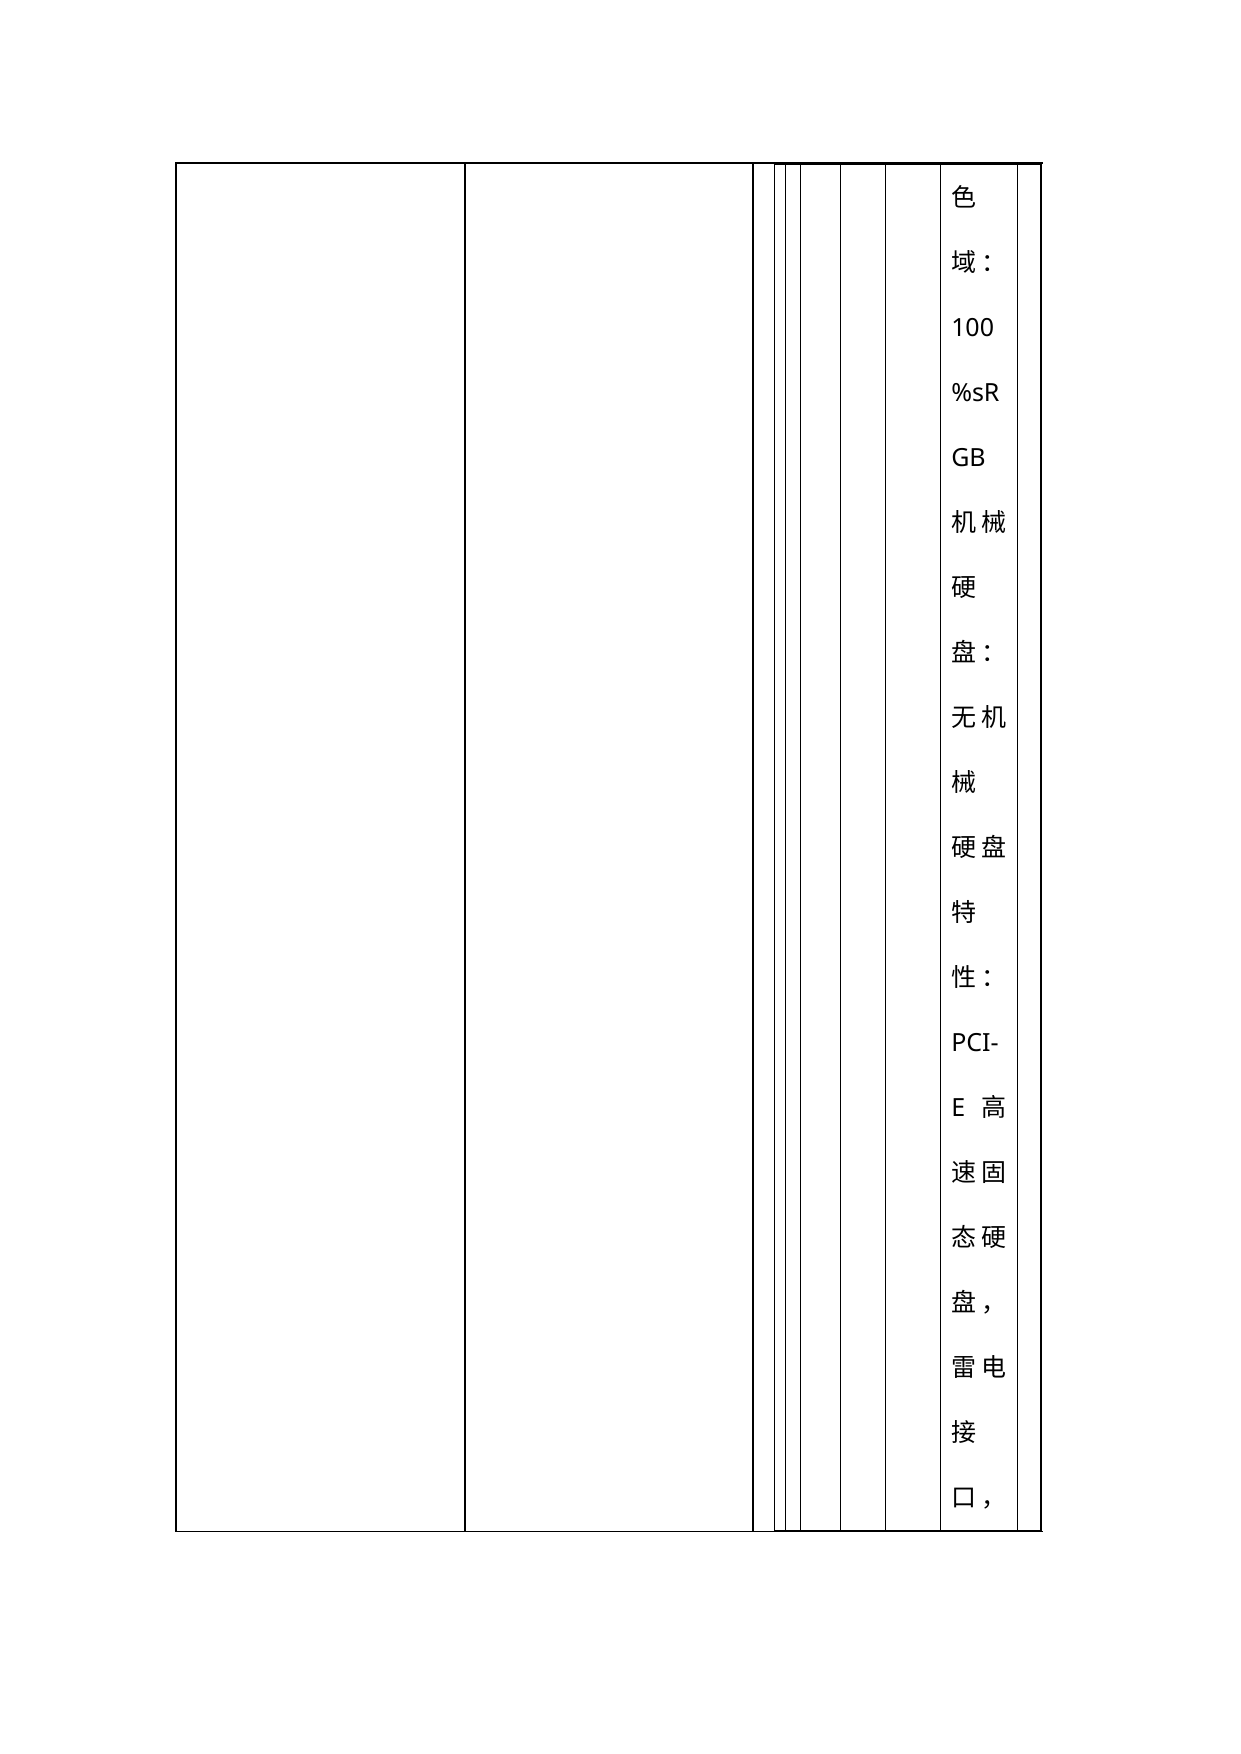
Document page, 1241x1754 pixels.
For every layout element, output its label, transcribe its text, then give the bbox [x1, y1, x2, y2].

table_cell [801, 165, 840, 1530]
table_cell 1 [466, 164, 752, 1531]
table_cell [786, 165, 800, 1530]
table_cell [775, 165, 785, 1530]
table_cell [177, 164, 464, 1531]
table_cell [754, 164, 774, 1531]
table_cell [841, 165, 885, 1530]
table_cell [1018, 165, 1040, 1530]
table_cell [941, 165, 1017, 1530]
table_cell [886, 165, 940, 1530]
